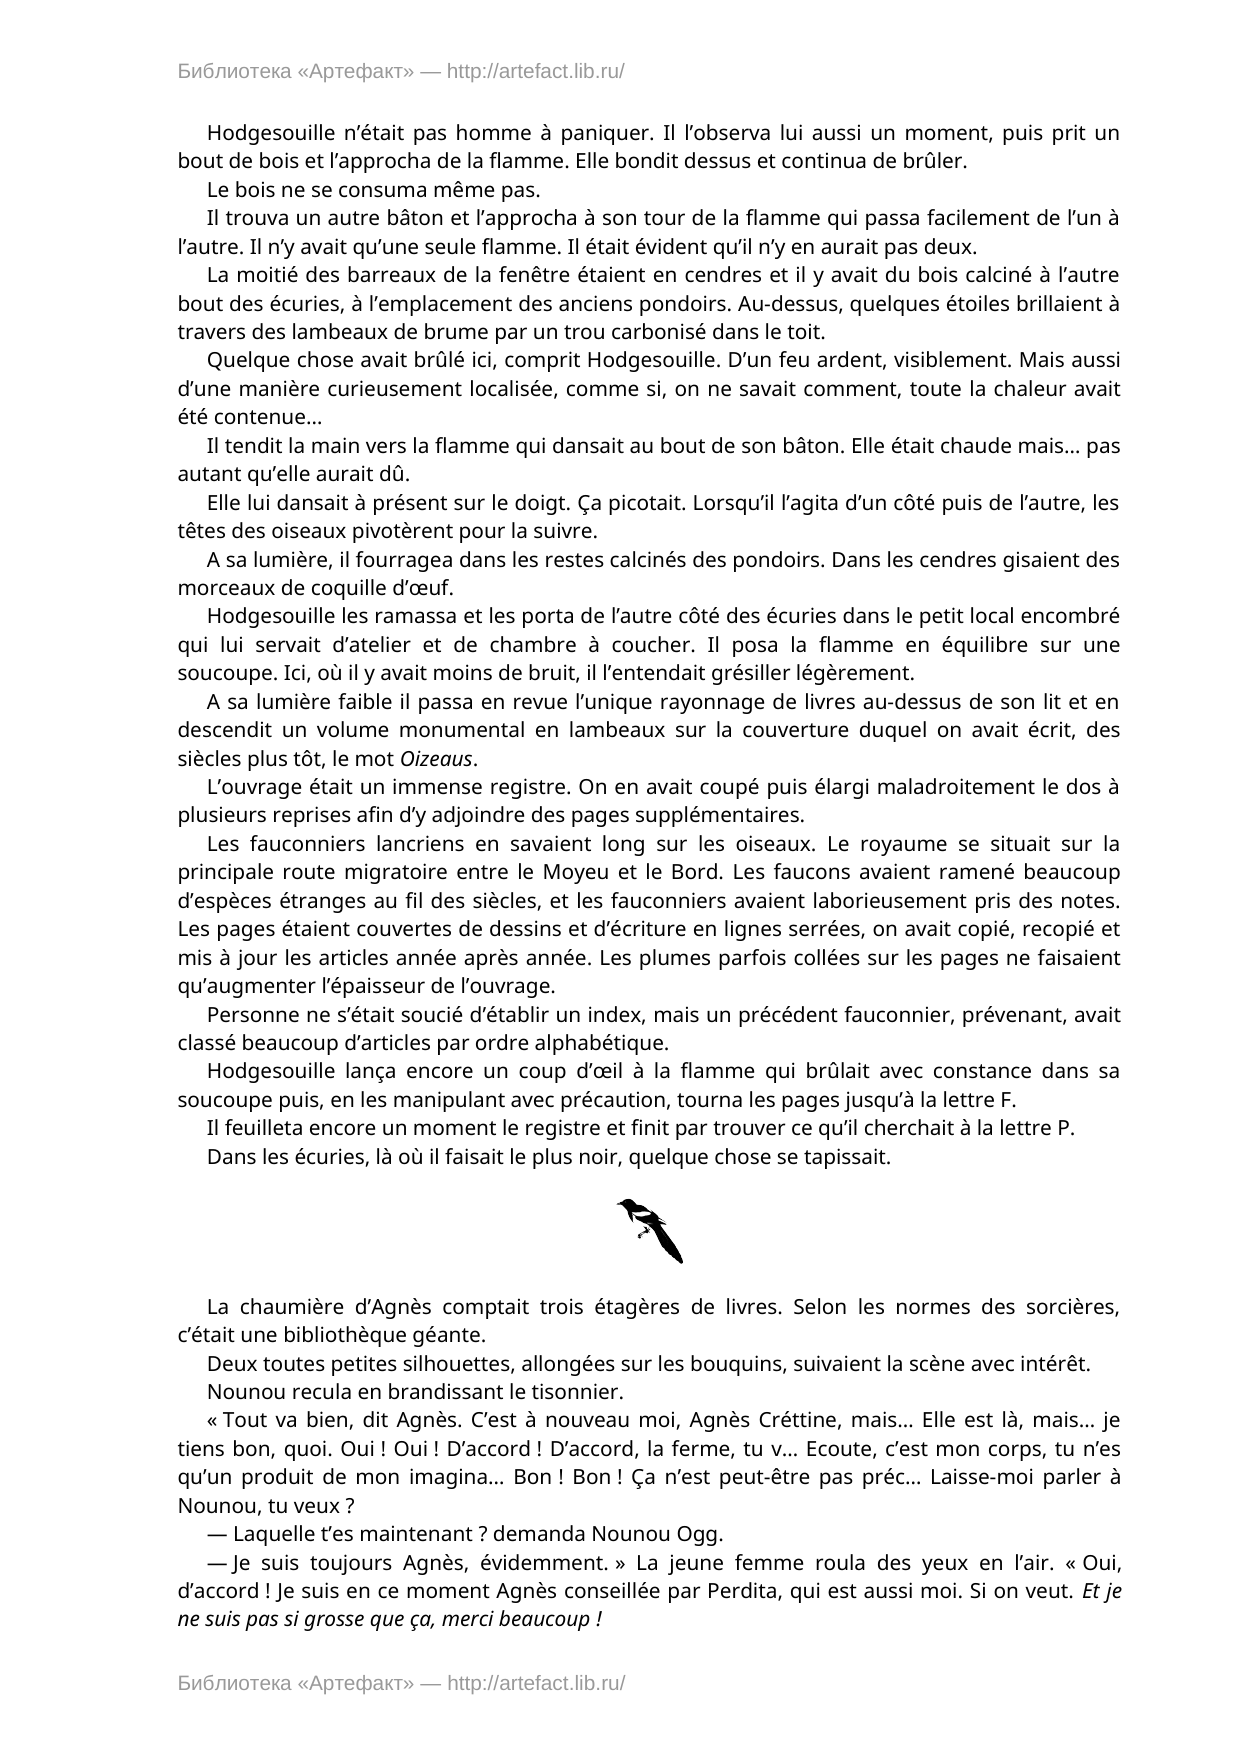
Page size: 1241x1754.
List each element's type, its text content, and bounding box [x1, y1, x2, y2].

text Deux toutes petites silhouettes, allongées sur les bouquins, suivaient la scène avec intérêt. [177, 1349, 1122, 1377]
text La moitié des barreaux de la fenêtre étaient en cendres et il y avait du bois calciné à l’autre bout des écuries, à l’emplacement des anciens pondoirs. Au-dessus, quelques étoiles brillaient à travers des lambeaux de brume par un trou carbonisé dans le toit. [177, 260, 1122, 346]
text Il feuilleta encore un moment le registre et finit par trouver ce qu’il cherchait à la lettre P. [177, 1113, 1122, 1142]
text La chaumière d’Agnès comptait trois étagères de livres. Selon les normes des sorcières, c’était une bibliothèque géante. [177, 1292, 1122, 1349]
text Hodgesouille n’était pas homme à paniquer. Il l’observa lui aussi un moment, puis prit un bout de bois et l’approcha de la flamme. Elle bondit dessus et continua de brûler. [177, 118, 1122, 175]
text Il tendit la main vers la flamme qui dansait au bout de son bâton. Elle était chaude mais… pas autant qu’elle aurait dû. [177, 431, 1122, 488]
text Quelque chose avait brûlé ici, comprit Hodgesouille. D’un feu ardent, visiblement. Mais aussi d’une manière curieusement localisée, comme si, on ne savait comment, toute la chaleur avait été contenue… [177, 346, 1122, 431]
text — Je suis toujours Agnès, évidemment. » La jeune femme roula des yeux en l’air. « Oui, d’accord ! Je suis en ce moment Agnès conseillée par Perdita, qui est aussi moi. Si on veut. Et je ne suis pas si grosse que ça, merci beaucoup ! [177, 1548, 1122, 1633]
text « Tout va bien, dit Agnès. C’est à nouveau moi, Agnès Créttine, mais… Elle est là, mais… je tiens bon, quoi. Oui ! Oui ! D’accord ! D’accord, la ferme, tu v… Ecoute, c’est mon corps, tu n’es qu’un produit de mon imagina… Bon ! Bon ! Ça n’est peut-être pas préc… Laisse-moi parler à Nounou, tu veux ? [177, 1406, 1122, 1519]
picture [616, 1198, 683, 1264]
text — Laquelle t’es maintenant ? demanda Nounou Ogg. [177, 1519, 1122, 1548]
text Le bois ne se consuma même pas. [177, 175, 1122, 203]
text A sa lumière faible il passa en revue l’unique rayonnage de livres au-dessus de son lit et en descendit un volume monumental en lambeaux sur la couverture duquel on avait écrit, des siècles plus tôt, le mot Oizeaus. [177, 687, 1122, 772]
text Il trouva un autre bâton et l’approcha à son tour de la flamme qui passa facilement de l’un à l’autre. Il n’y avait qu’une seule flamme. Il était évident qu’il n’y en aurait pas deux. [177, 203, 1122, 260]
text Hodgesouille les ramassa et les porta de l’autre côté des écuries dans le petit local encombré qui lui servait d’atelier et de chambre à coucher. Il posa la flamme en équilibre sur une soucoupe. Ici, où il y avait moins de bruit, il l’entendait grésiller légèrement. [177, 602, 1122, 687]
text Hodgesouille lança encore un coup d’œil à la flamme qui brûlait avec constance dans sa soucoupe puis, en les manipulant avec précaution, tourna les pages jusqu’à la lettre F. [177, 1057, 1122, 1113]
text Dans les écuries, là où il faisait le plus noir, quelque chose se tapissait. [177, 1142, 1122, 1170]
text Les fauconniers lancriens en savaient long sur les oiseaux. Le royaume se situait sur la principale route migratoire entre le Moyeu et le Bord. Les faucons avaient ramené beaucoup d’espèces étranges au fil des siècles, et les fauconniers avaient laborieusement pris des notes. Les pages étaient couvertes de dessins et d’écriture en lignes serrées, on avait copié, recopié et mis à jour les articles année après année. Les plumes parfois collées sur les pages ne faisaient qu’augmenter l’épaisseur de l’ouvrage. [177, 829, 1122, 1000]
text A sa lumière, il fourragea dans les restes calcinés des pondoirs. Dans les cendres gisaient des morceaux de coquille d’œuf. [177, 545, 1122, 602]
text Nounou recula en brandissant le tisonnier. [177, 1377, 1122, 1406]
text Elle lui dansait à présent sur le doigt. Ça picotait. Lorsqu’il l’agita d’un côté puis de l’autre, les têtes des oiseaux pivotèrent pour la suivre. [177, 488, 1122, 545]
text Personne ne s’était soucié d’établir un index, mais un précédent fauconnier, prévenant, avait classé beaucoup d’articles par ordre alphabétique. [177, 1000, 1122, 1057]
text L’ouvrage était un immense registre. On en avait coupé puis élargi maladroitement le dos à plusieurs reprises afin d’y adjoindre des pages supplémentaires. [177, 772, 1122, 829]
